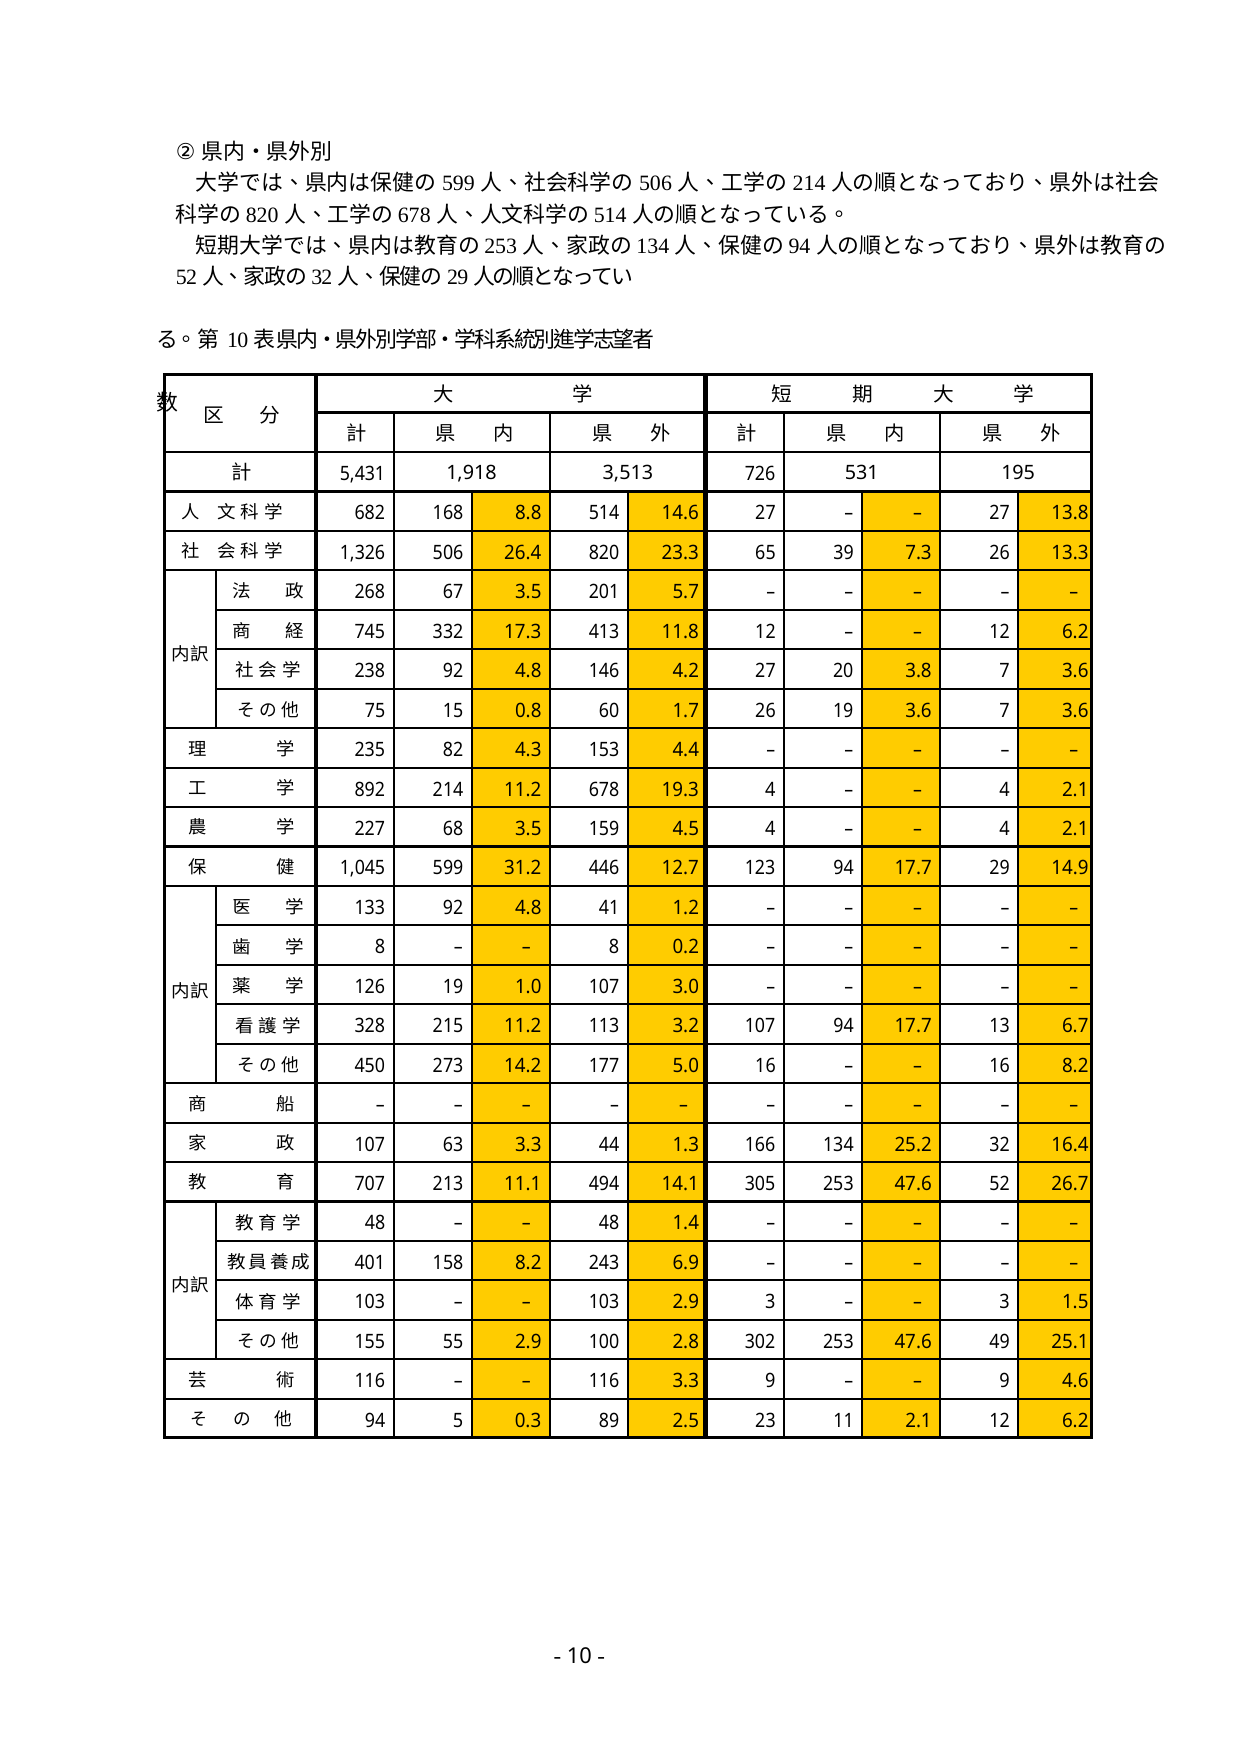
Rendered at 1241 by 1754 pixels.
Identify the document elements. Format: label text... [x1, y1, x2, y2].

text 科学の820 人、工学の678 人、人文科学の514 人の順となっている。 [176, 198, 1240, 228]
text 52 人、家政の32 人、保健の29 人の順となっている。第10 表 県内・県外別学部・学科系統別進学志望者数 [156, 261, 666, 417]
text 大学では、県内は保健の 599 人、社会科学の 506 人、工学の 214 人の順となっており、県外は社会 [195, 167, 1240, 197]
text ② 県内・県外別 [176, 136, 1240, 166]
text 短期大学では、県内は教育の253 人、家政の134 人、保健の94 人の順となっており、県外は教育の [195, 230, 1240, 260]
